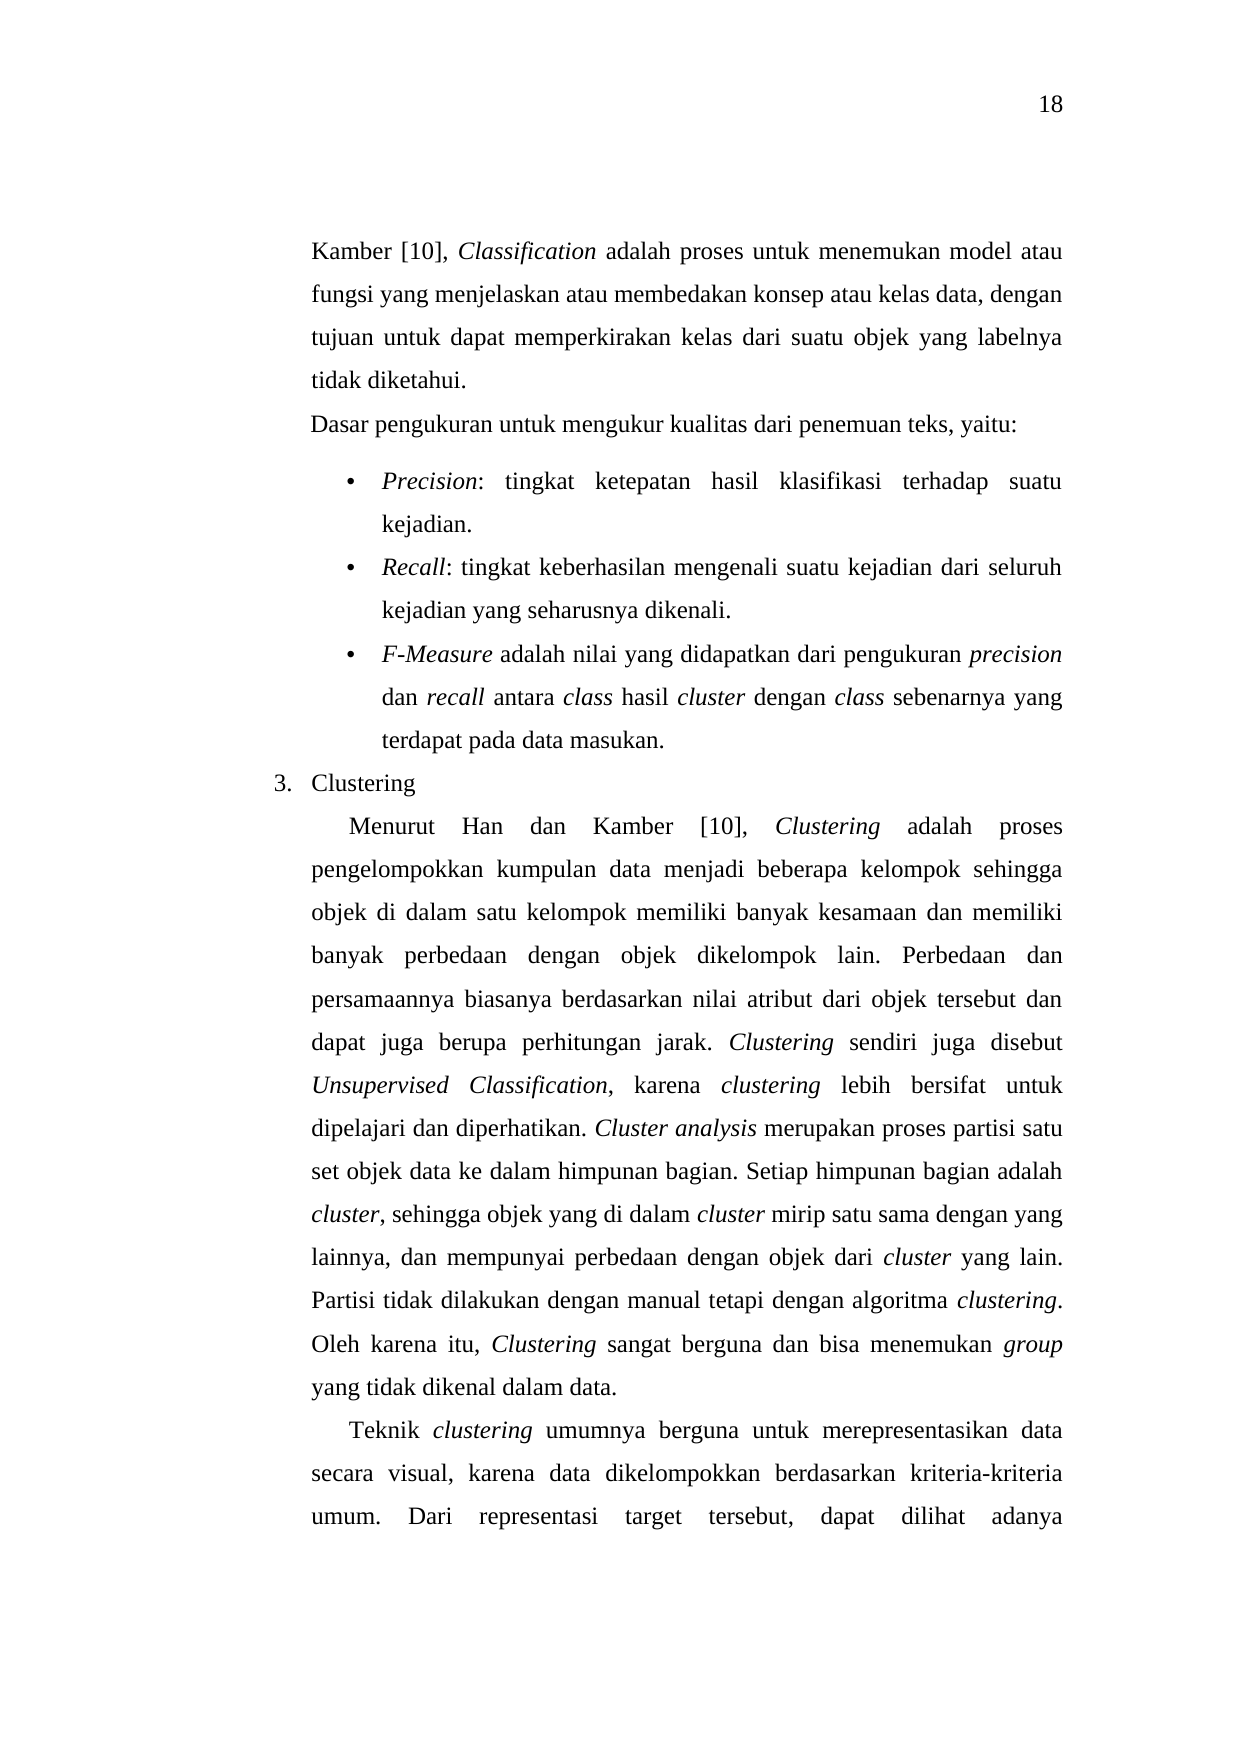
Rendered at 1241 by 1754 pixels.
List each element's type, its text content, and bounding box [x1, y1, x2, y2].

text Dasar pengukuran untuk mengukur kualitas dari penemuan teks, yaitu: [310, 409, 1063, 437]
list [311, 1415, 1063, 1530]
list Menurut Han dan Kamber [10], Clustering adalah proses pengelompokkan kumpulan data menjadi beberapa kelompok sehingga objek di dalam satu kelompok memiliki banyak kesamaan dan memiliki banyak perbedaan dengan objek dikelompok lain. Perbedaan dan persamaannya biasanya berdasarkan nilai atribut dari objek tersebut dan dapat juga berupa perhitungan jarak. Clustering sendiri juga disebut Unsupervised Classification, karena clustering lebih bersifat untuk dipelajari dan diperhatikan. Cluster analysis merupakan proses partisi satu set objek data ke dalam himpunan bagian. Setiap himpunan bagian adalah cluster, sehingga objek yang di dalam cluster mirip satu sama dengan yang lainnya, dan mempunyai perbedaan dengan objek dari cluster yang lain. Partisi tidak dilakukan dengan manual tetapi dengan algoritma clustering. Oleh karena itu, Clustering sangat berguna dan bisa menemukan group yang tidak dikenal dalam data. [311, 811, 1063, 1401]
list F-Measure adalah nilai yang didapatkan dari pengukuran precision dan recall antara class hasil cluster dengan class sebenarnya yang terdapat pada data masukan. [346, 639, 1062, 754]
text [311, 236, 1063, 394]
list Precision: tingkat ketepatan hasil klasifikasi terhadap suatu kejadian. [346, 466, 1062, 538]
list Recall: tingkat keberhasilan mengenali suatu kejadian dari seluruh kejadian yang seharusnya dikenali. [346, 552, 1062, 624]
list Clustering [274, 768, 1063, 797]
